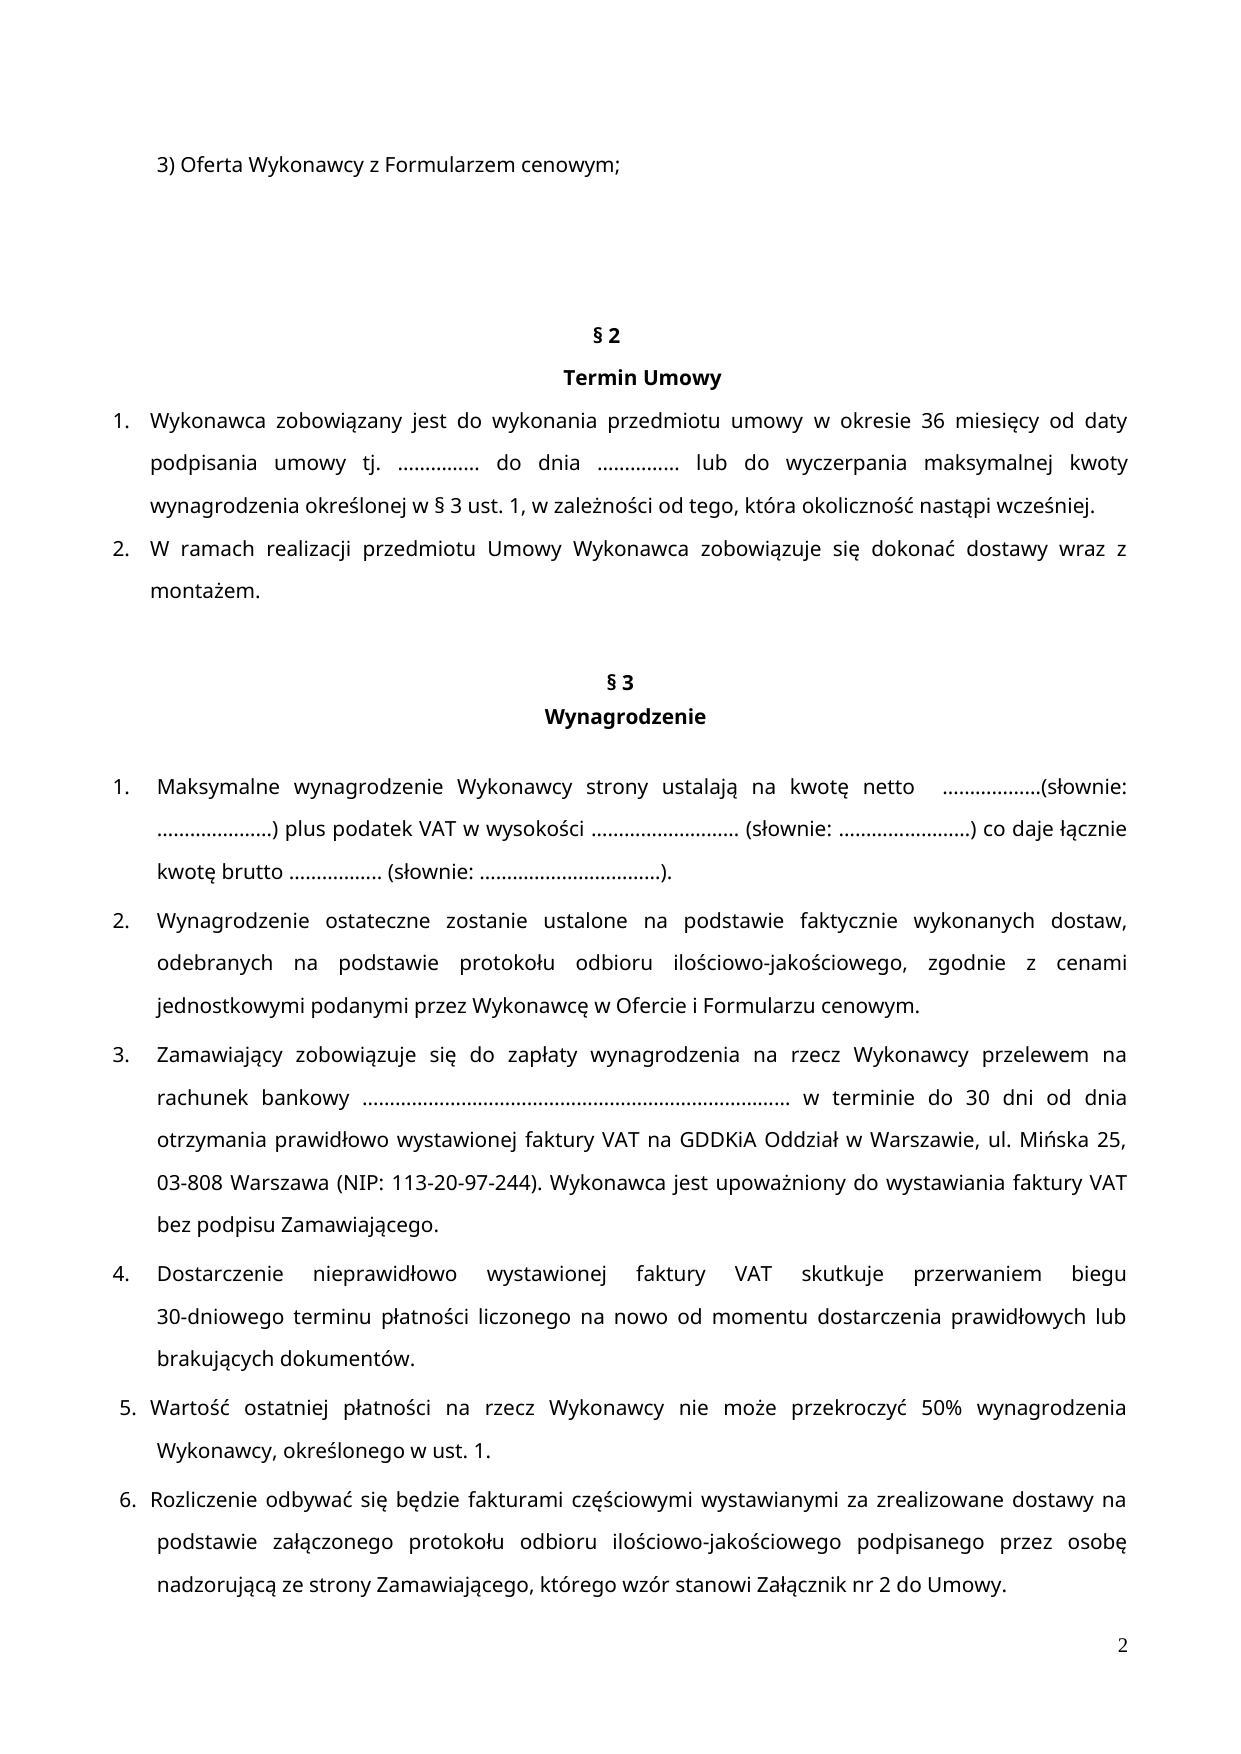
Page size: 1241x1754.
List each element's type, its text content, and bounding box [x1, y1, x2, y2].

text 3) Oferta Wykonawcy z Formularzem cenowym; [112, 150, 1128, 178]
text Wynagrodzenie [112, 702, 1128, 731]
text § 3 [112, 668, 1128, 696]
list W ramach realizacji przedmiotu Umowy Wykonawca zobowiązuje się dokonać dostawy wraz z montażem. [112, 534, 1128, 605]
list Dostarczenie nieprawidłowo wystawionej faktury VAT skutkuje przerwaniem biegu 30-dniowego terminu płatności liczonego na nowo od momentu dostarczenia prawidłowych lub brakujących dokumentów. [112, 1259, 1128, 1373]
list Zamawiający zobowiązuje się do zapłaty wynagrodzenia na rzecz Wykonawcy przelewem na rachunek bankowy …………………………………………………………………… w terminie do 30 dni od dnia otrzymania prawidłowo wystawionej faktury VAT na GDDKiA Oddział w Warszawie, ul. Mińska 25, 03-808 Warszawa (NIP: 113-20-97-244). Wykonawca jest upoważniony do wystawiania faktury VAT bez podpisu Zamawiającego. [112, 1040, 1128, 1239]
list Wynagrodzenie ostateczne zostanie ustalone na podstawie faktycznie wykonanych dostaw, odebranych na podstawie protokołu odbioru ilościowo-jakościowego, zgodnie z cenami jednostkowymi podanymi przez Wykonawcę w Ofercie i Formularzu cenowym. [112, 906, 1128, 1019]
list Wartość ostatniej płatności na rzecz Wykonawcy nie może przekroczyć 50% wynagrodzenia Wykonawcy, określonego w ust. 1. [119, 1393, 1128, 1464]
text § 2 [112, 321, 1128, 349]
list Maksymalne wynagrodzenie Wykonawcy strony ustalają na kwotę netto ………………(słownie: …………………) plus podatek VAT w wysokości ……………………… (słownie: ……………………) co daje łącznie kwotę brutto …………….. (słownie: ……………………………). [112, 772, 1128, 886]
list Rozliczenie odbywać się będzie fakturami częściowymi wystawianymi za zrealizowane dostawy na podstawie załączonego protokołu odbioru ilościowo-jakościowego podpisanego przez osobę nadzorującą ze strony Zamawiającego, którego wzór stanowi Załącznik nr 2 do Umowy. [119, 1485, 1128, 1598]
text Termin Umowy [112, 363, 1128, 392]
list Wykonawca zobowiązany jest do wykonania przedmiotu umowy w okresie 36 miesięcy od daty podpisania umowy tj. …………… do dnia …………… lub do wyczerpania maksymalnej kwoty wynagrodzenia określonej w § 3 ust. 1, w zależności od tego, która okoliczność nastąpi wcześniej. [112, 406, 1128, 519]
